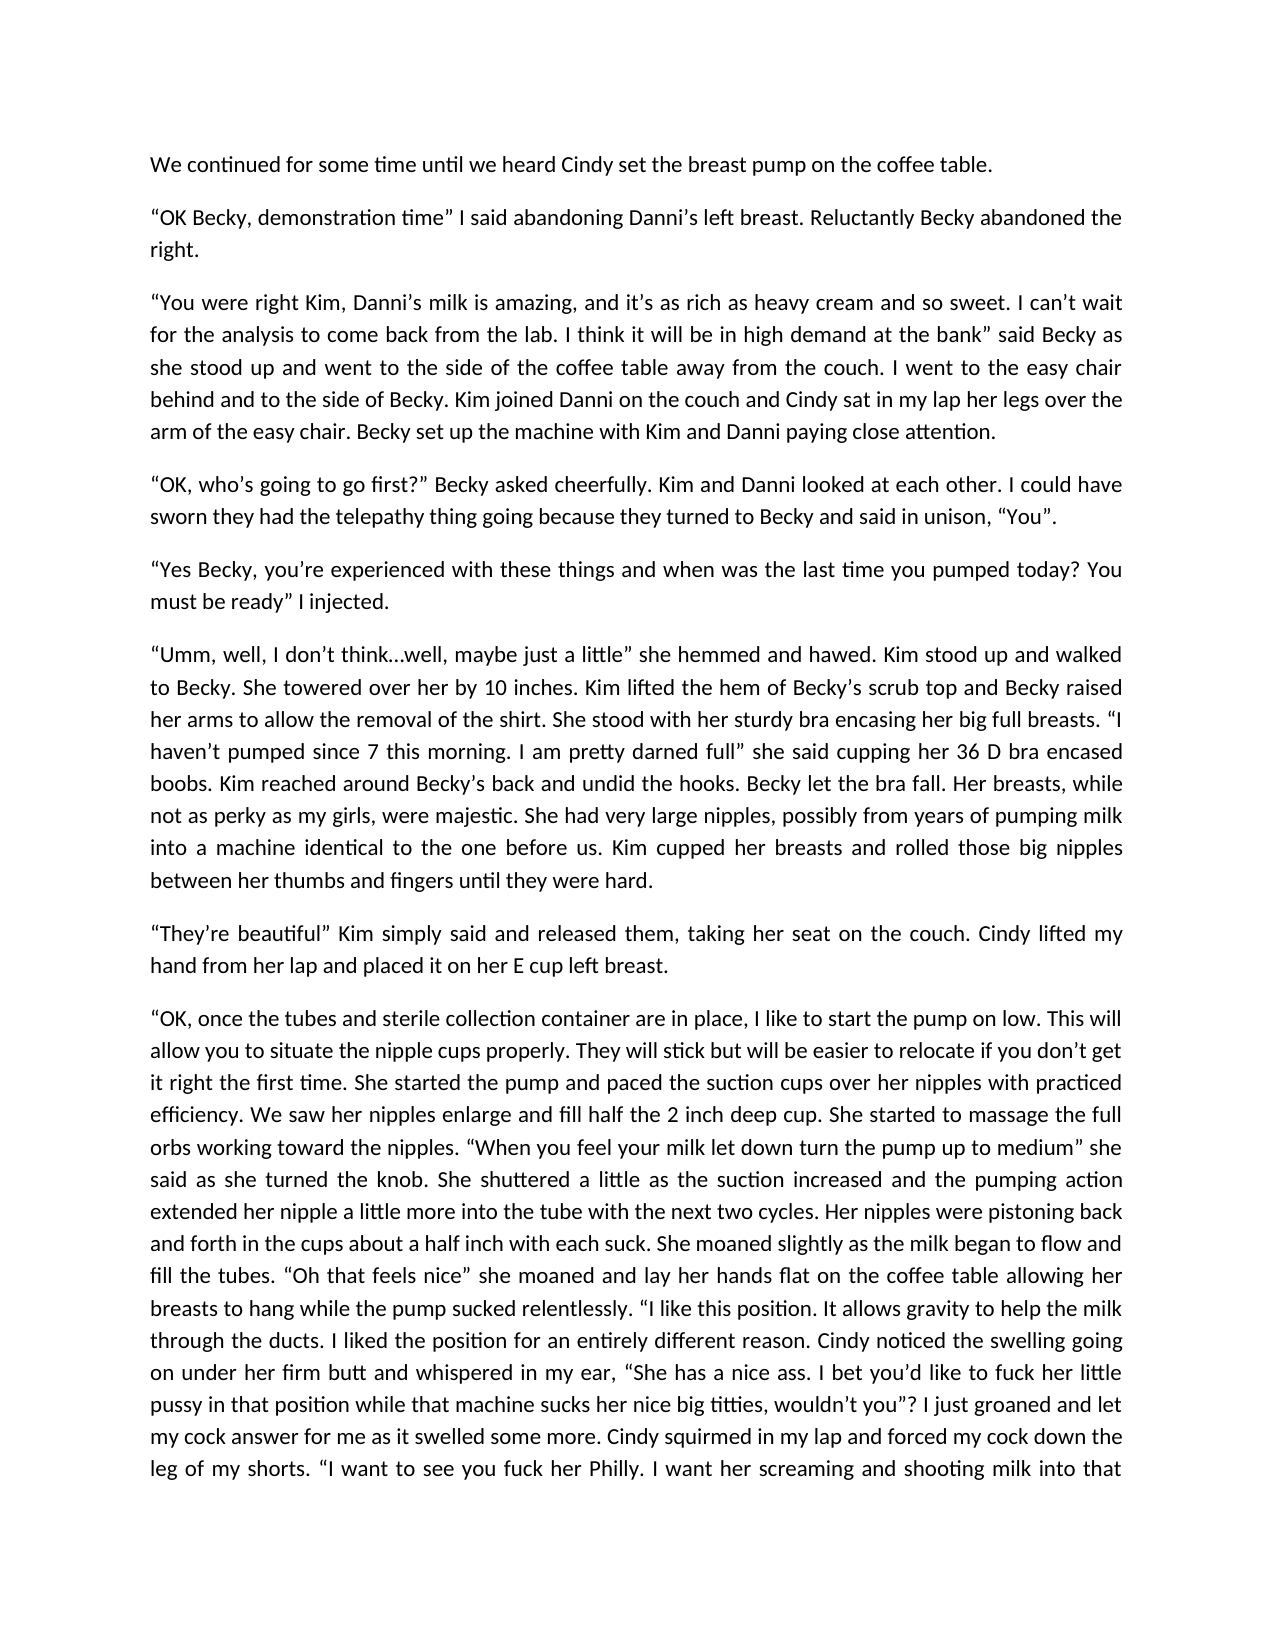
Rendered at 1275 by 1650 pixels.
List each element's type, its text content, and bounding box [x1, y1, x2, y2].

text “Yes Becky, you’re experienced with these things and when was the last time you pumped today? You must be ready” I injected. [150, 555, 1125, 615]
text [150, 1004, 1125, 1483]
text “OK Becky, demonstration time” I said abandoning Danni’s left breast. Reluctantly Becky abandoned the right. [150, 203, 1125, 263]
text We continued for some time until we heard Cindy set the breast pump on the coffee table. [150, 150, 1125, 178]
text “You were right Kim, Danni’s milk is amazing, and it’s as rich as heavy cream and so sweet. I can’t wait for the analysis to come back from the lab. I think it will be in high demand at the bank” said Becky as she stood up and went to the side of the coffee table away from the couch. I went to the easy chair behind and to the side of Becky. Kim joined Danni on the couch and Cindy sat in my lap her legs over the arm of the easy chair. Becky set up the machine with Kim and Danni paying close attention. [150, 288, 1125, 445]
text “Umm, well, I don’t think…well, maybe just a little” she hemmed and hawed. Kim stood up and walked to Becky. She towered over her by 10 inches. Kim lifted the hem of Becky’s scrub top and Becky raised her arms to allow the removal of the shirt. She stood with her sturdy bra encasing her big full breasts. “I haven’t pumped since 7 this morning. I am pretty darned full” she said cupping her 36 D bra encased boobs. Kim reached around Becky’s back and undid the hooks. Becky let the bra fall. Her breasts, while not as perky as my girls, were majestic. She had very large nipples, possibly from years of pumping milk into a machine identical to the one before us. Kim cupped her breasts and rolled those big nipples between her thumbs and fingers until they were hard. [150, 640, 1125, 894]
text “They’re beautiful” Kim simply said and released them, taking her seat on the couch. Cindy lifted my hand from her lap and placed it on her E cup left breast. [150, 919, 1125, 979]
text “OK, who’s going to go first?” Becky asked cheerfully. Kim and Danni looked at each other. I could have sworn they had the telepathy thing going because they turned to Becky and said in unison, “You”. [150, 470, 1125, 530]
